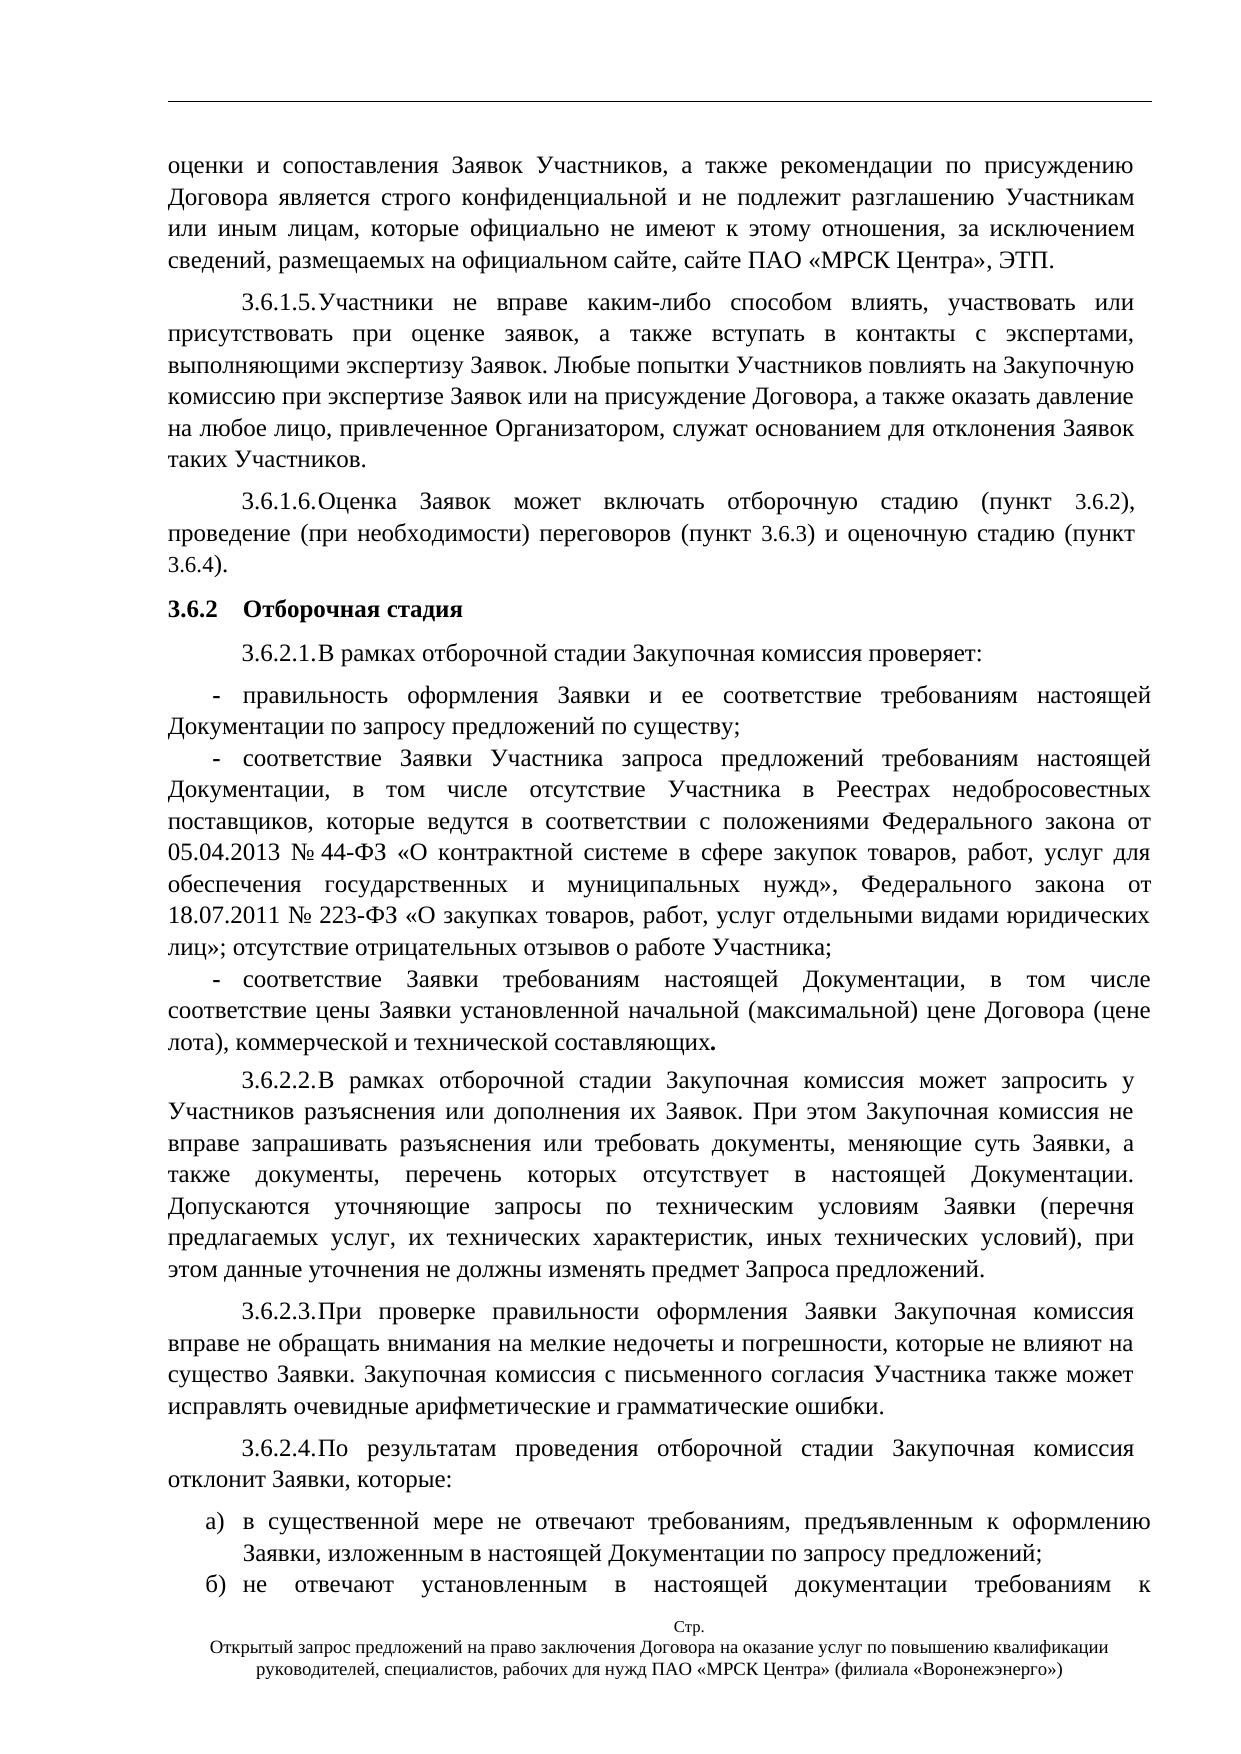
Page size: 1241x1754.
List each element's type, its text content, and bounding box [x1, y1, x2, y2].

list В рамках отборочной стадии Закупочная комиссия проверяет: [168, 638, 1135, 666]
list в существенной мере не отвечают требованиям, предъявленным к оформлению Заявки, изложенным в настоящей Документации по запросу предложений; [205, 1506, 1152, 1567]
list Участники не вправе каким-либо способом влиять, участвовать или присутствовать при оценке заявок, а также вступать в контакты с экспертами, выполняющими экспертизу Заявок. Любые попытки Участников повлиять на Закупочную комиссию при экспертизе Заявок или на присуждение Договора, а также оказать давление на любое лицо, привлеченное Организатором, служат основанием для отклонения Заявок таких Участников. [168, 287, 1135, 473]
list соответствие Заявки требованиям настоящей Документации, в том числе соответствие цены Заявки установленной начальной (максимальной) цене Договора (цене лота), коммерческой и технической составляющих. [168, 964, 1152, 1056]
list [205, 1569, 1152, 1598]
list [168, 150, 1135, 273]
list По результатам проведения отборочной стадии Закупочная комиссия отклонит Заявки, которые: [168, 1433, 1135, 1493]
subtitle Отборочная стадия [168, 594, 1152, 622]
list Оценка Заявок может включать отборочную стадию (пункт 3.6.2), проведение (при необходимости) переговоров (пункт 3.6.3) и оценочную стадию (пункт 3.6.4). [168, 486, 1135, 578]
list соответствие Заявки Участника запроса предложений требованиям настоящей Документации, в том числе отсутствие Участника в Реестрах недобросовестных поставщиков, которые ведутся в соответствии с положениями Федерального закона от 05.04.2013 № 44-ФЗ «О контрактной системе в сфере закупок товаров, работ, услуг для обеспечения государственных и муниципальных нужд», Федерального закона от 18.07.2011 № 223-ФЗ «О закупках товаров, работ, услуг отдельными видами юридических лиц»; отсутствие отрицательных отзывов о работе Участника; [168, 743, 1152, 961]
list При проверке правильности оформления Заявки Закупочная комиссия вправе не обращать внимания на мелкие недочеты и погрешности, которые не влияют на существо Заявки. Закупочная комиссия с письменного согласия Участника также может исправлять очевидные арифметические и грамматические ошибки. [168, 1296, 1135, 1419]
list правильность оформления Заявки и ее соответствие требованиям настоящей Документации по запросу предложений по существу; [168, 680, 1152, 740]
list В рамках отборочной стадии Закупочная комиссия может запросить у Участников разъяснения или дополнения их Заявок. При этом Закупочная комиссия не вправе запрашивать разъяснения или требовать документы, меняющие суть Заявки, а также документы, перечень которых отсутствует в настоящей Документации. Допускаются уточняющие запросы по техническим условиям Заявки (перечня предлагаемых услуг, их технических характеристик, иных технических условий), при этом данные уточнения не должны изменять предмет Запроса предложений. [168, 1065, 1135, 1283]
